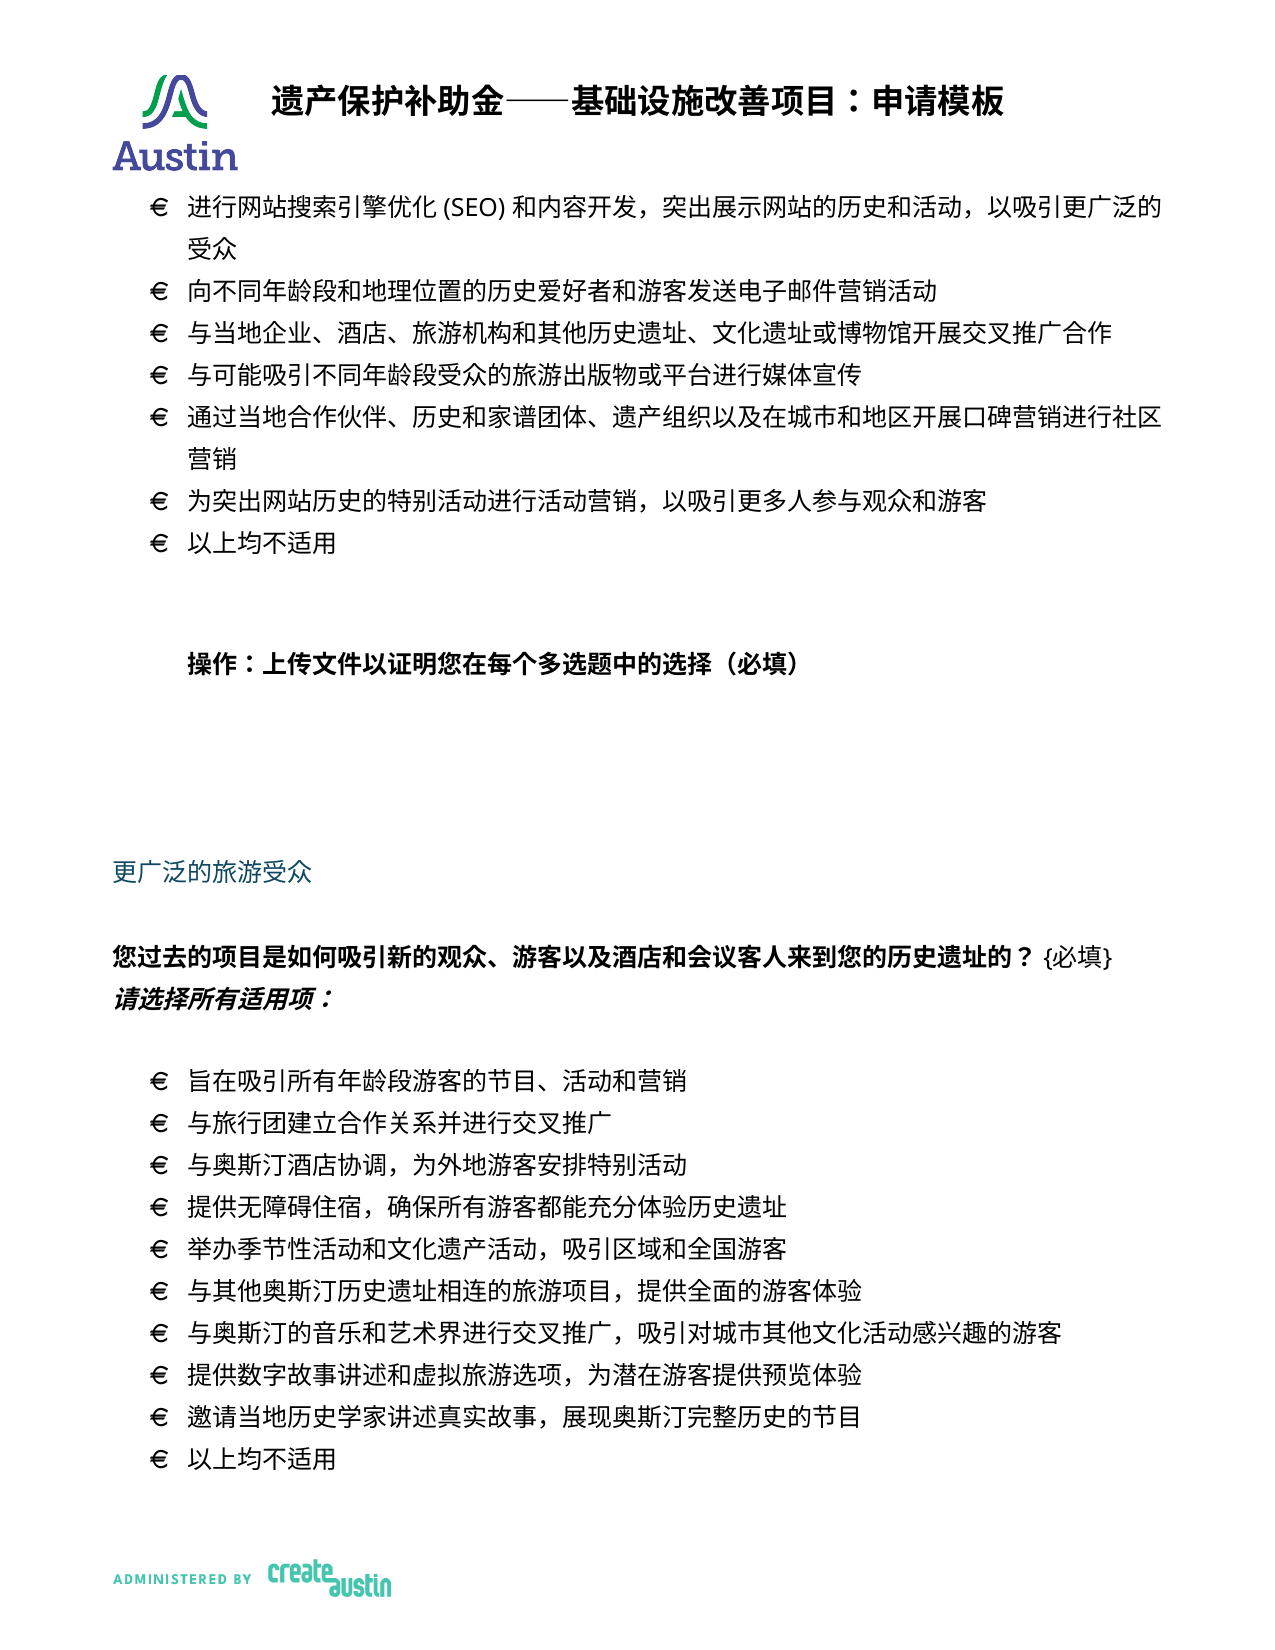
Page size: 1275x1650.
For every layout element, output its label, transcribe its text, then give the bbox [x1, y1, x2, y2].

list 与奥斯汀的音乐和艺术界进行交叉推广，吸引对城市其他文化活动感兴趣的游客 [150, 1313, 1162, 1349]
list 通过当地合作伙伴、历史和家谱团体、遗产组织以及在城市和地区开展口碑营销进行社区营销 [150, 397, 1162, 476]
text 请选择所有适用项： [112, 980, 1162, 1016]
list 与奥斯汀酒店协调，为外地游客安排特别活动 [150, 1145, 1162, 1181]
subtitle 更广泛的旅游受众 [112, 852, 1162, 888]
text 操作：上传文件以证明您在每个多选题中的选择（必填） [187, 644, 1162, 720]
list 向不同年龄段和地理位置的历史爱好者和游客发送电子邮件营销活动 [150, 271, 1162, 308]
picture [112, 75, 238, 171]
list 进行网站搜索引擎优化 (SEO) 和内容开发，突出展示网站的历史和活动，以吸引更广泛的受众 [150, 187, 1162, 266]
list 与可能吸引不同年龄段受众的旅游出版物或平台进行媒体宣传 [150, 355, 1162, 392]
list 与其他奥斯汀历史遗址相连的旅游项目，提供全面的游客体验 [150, 1271, 1162, 1307]
picture [0, 1541, 1275, 1616]
list 邀请当地历史学家讲述真实故事，展现奥斯汀完整历史的节目 [150, 1397, 1162, 1433]
list 与旅行团建立合作关系并进行交叉推广 [150, 1103, 1162, 1139]
list 以上均不适用 [150, 523, 1162, 559]
text 您过去的项目是如何吸引新的观众、游客以及酒店和会议客人来到您的历史遗址的？ {必填} [112, 938, 1162, 974]
list 为突出网站历史的特别活动进行活动营销，以吸引更多人参与观众和游客 [150, 481, 1162, 518]
list 举办季节性活动和文化遗产活动，吸引区域和全国游客 [150, 1229, 1162, 1265]
list 提供无障碍住宿，确保所有游客都能充分体验历史遗址 [150, 1187, 1162, 1223]
list 旨在吸引所有年龄段游客的节目、活动和营销 [150, 1061, 1162, 1097]
list 提供数字故事讲述和虚拟旅游选项，为潜在游客提供预览体验 [150, 1355, 1162, 1391]
list 以上均不适用 [150, 1439, 1162, 1475]
list 与当地企业、酒店、旅游机构和其他历史遗址、文化遗址或博物馆开展交叉推广合作 [150, 313, 1162, 350]
